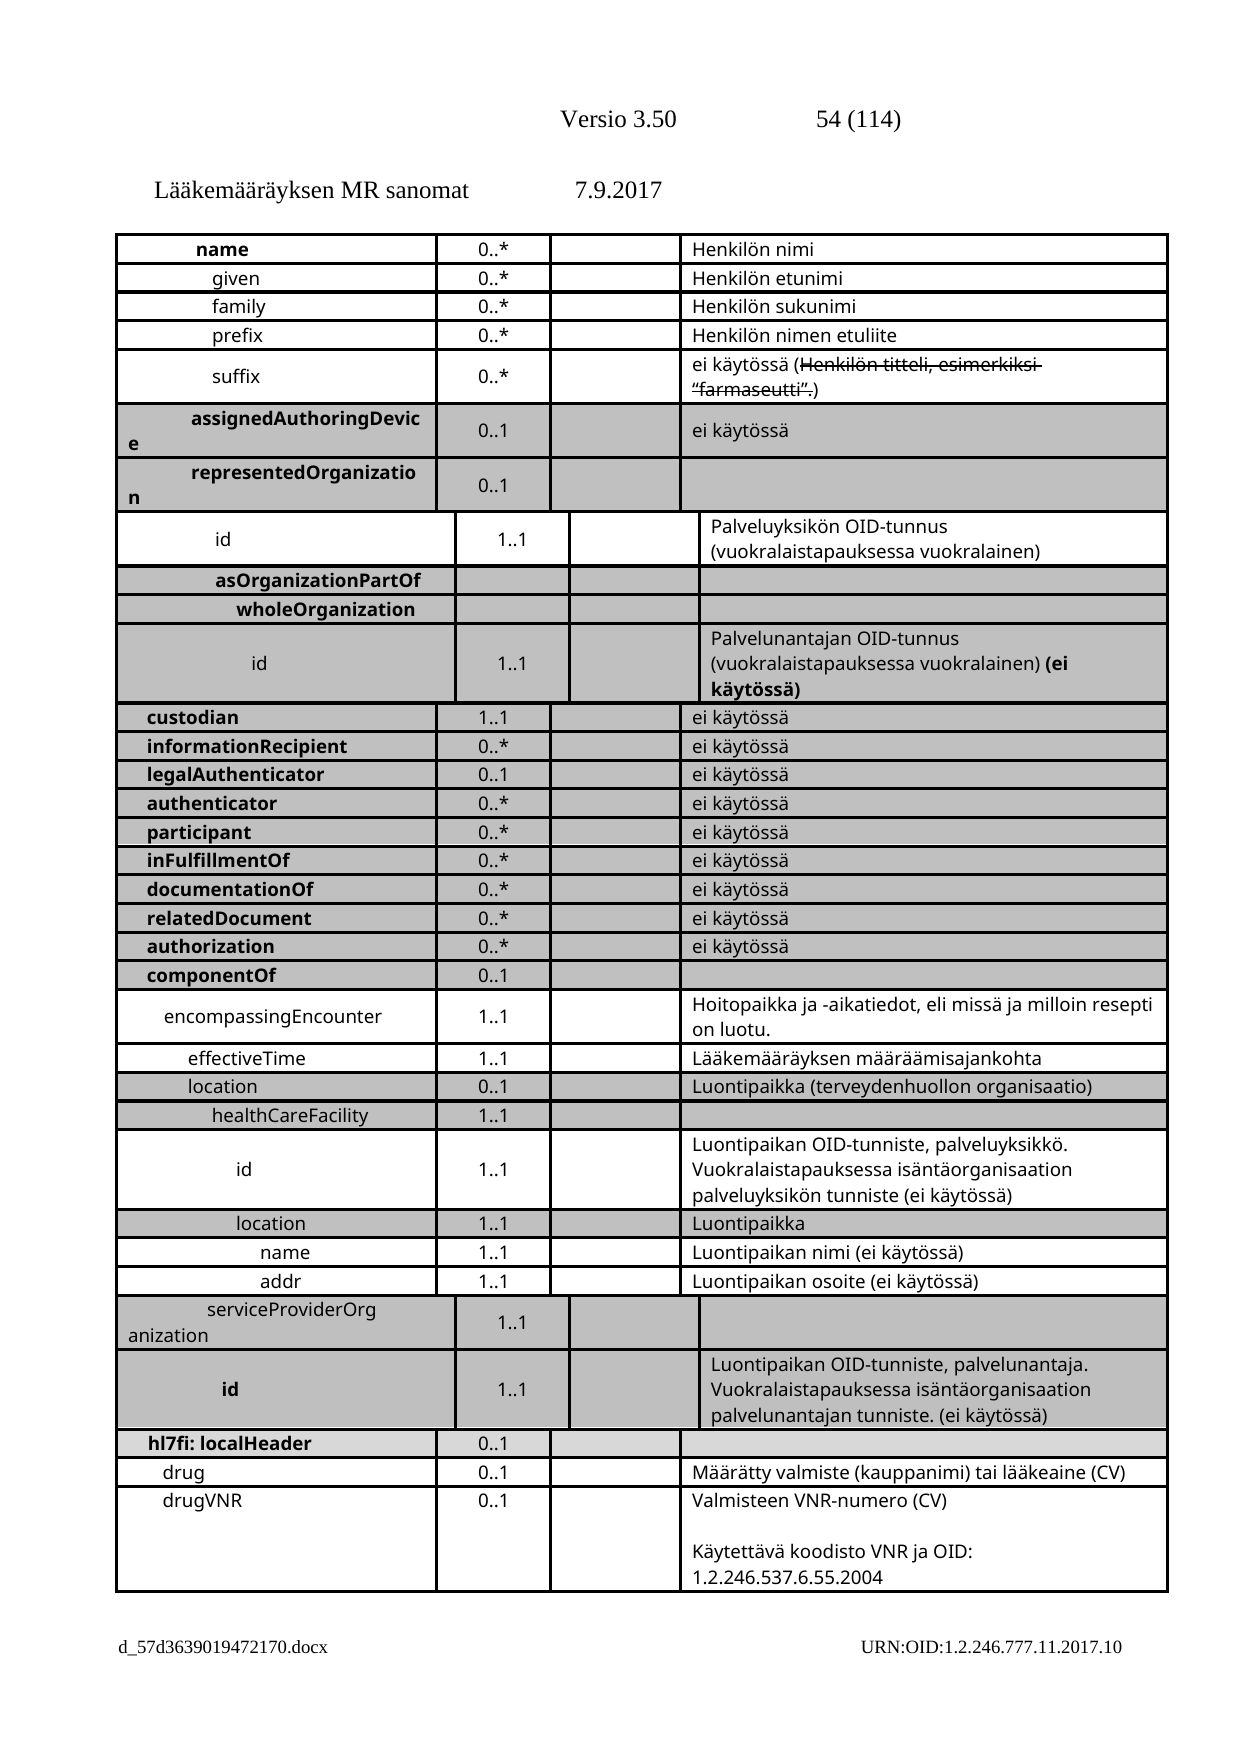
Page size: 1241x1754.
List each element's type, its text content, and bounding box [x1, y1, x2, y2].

table_cell Palveluyksikön OID-tunnus (vuokralaistapauksessa vuokralainen) [701, 513, 1166, 564]
table_cell 0..1 [438, 1488, 549, 1590]
table_cell 0..1 [438, 1459, 549, 1485]
table_cell assignedAuthoringDevice [118, 405, 435, 456]
table_cell 0..* [438, 790, 549, 816]
table_cell 1..1 [457, 513, 568, 564]
table_cell Luontipaikan OID-tunniste, palvelunantaja. Vuokralaistapauksessa isäntäorganisaation palvelunantajan tunniste. (ei käytössä) [701, 1351, 1166, 1427]
table_cell [682, 1431, 1166, 1456]
table_cell given [118, 265, 435, 290]
table_cell [552, 819, 679, 844]
table_cell [552, 351, 679, 402]
table_cell [682, 1103, 1166, 1128]
table_cell name [118, 1239, 435, 1265]
table_cell encompassingEncounter [118, 991, 435, 1042]
table_cell Luontipaikka (terveydenhuollon organisaatio) [682, 1074, 1166, 1099]
table_cell Määrätty valmiste (kauppanimi) tai lääkeaine (CV) [682, 1459, 1166, 1485]
table_cell 0..1 [438, 405, 549, 456]
table_cell 0..* [438, 733, 549, 759]
table_cell asOrganizationPartOf [118, 568, 454, 593]
table_cell 0..* [438, 934, 549, 959]
table_cell 0..1 [438, 1431, 549, 1456]
table_cell 1..1 [457, 625, 568, 701]
table_cell [552, 265, 679, 290]
table_cell [552, 1045, 679, 1071]
table_cell 0..1 [438, 962, 549, 988]
table_cell drugVNR [118, 1488, 435, 1590]
table_cell id [118, 1131, 435, 1208]
table_cell [552, 762, 679, 787]
table_cell [552, 934, 679, 959]
table_cell ei käytössä (Henkilön titteli, esimerkiksi “farmaseutti”.) [682, 351, 1166, 402]
table_cell [552, 1431, 679, 1456]
table_cell [552, 405, 679, 456]
table_cell Henkilön sukunimi [682, 294, 1166, 319]
table_cell [682, 962, 1166, 988]
table_cell serviceProviderOrganization [118, 1297, 454, 1348]
table_cell location [118, 1074, 435, 1099]
table_cell id [118, 513, 454, 564]
table_cell [552, 876, 679, 902]
table_cell [552, 236, 679, 262]
table_cell Henkilön etunimi [682, 265, 1166, 290]
table_cell Luontipaikan nimi (ei käytössä) [682, 1239, 1166, 1265]
table_cell 0..* [438, 322, 549, 348]
table_cell suffix [118, 351, 435, 402]
table_cell id [118, 625, 454, 701]
table_cell 0..* [438, 265, 549, 290]
table_cell relatedDocument [118, 905, 435, 931]
table_cell 0..1 [438, 762, 549, 787]
table_cell [552, 991, 679, 1042]
table_cell componentOf [118, 962, 435, 988]
table_cell ei käytössä [682, 705, 1166, 730]
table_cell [682, 1488, 1166, 1590]
table_cell 1..1 [438, 991, 549, 1042]
table_cell prefix [118, 322, 435, 348]
table_cell informationRecipient [118, 733, 435, 759]
table_cell ei käytössä [682, 405, 1166, 456]
table_cell ei käytössä [682, 876, 1166, 902]
table_cell [552, 905, 679, 931]
table_cell [571, 1351, 698, 1427]
table_cell 0..* [438, 236, 549, 262]
table_cell [552, 1239, 679, 1265]
table_cell effectiveTime [118, 1045, 435, 1071]
table_cell [457, 596, 568, 622]
table_cell Luontipaikan OID-tunniste, palveluyksikkö. Vuokralaistapauksessa isäntäorganisaation palveluyksikön tunniste (ei käytössä) [682, 1131, 1166, 1208]
table_cell ei käytössä [682, 819, 1166, 844]
table_cell [552, 459, 679, 510]
table_cell family [118, 294, 435, 319]
table_cell Henkilön nimen etuliite [682, 322, 1166, 348]
table_cell 1..1 [457, 1297, 568, 1348]
table_cell [552, 790, 679, 816]
table_cell ei käytössä [682, 848, 1166, 873]
table_cell hl7fi: localHeader [118, 1431, 435, 1456]
table_cell drug [118, 1459, 435, 1485]
table_cell [552, 848, 679, 873]
table_cell [552, 1488, 679, 1590]
table_cell [571, 513, 698, 564]
table_cell 0..* [438, 848, 549, 873]
table_cell custodian [118, 705, 435, 730]
table_cell healthCareFacility [118, 1103, 435, 1128]
table_cell representedOrganization [118, 459, 435, 510]
table_cell [552, 962, 679, 988]
table_cell 0..* [438, 294, 549, 319]
table_cell 1..1 [438, 1103, 549, 1128]
table_cell [701, 568, 1166, 593]
table_cell [457, 568, 568, 593]
table_cell [571, 596, 698, 622]
table_cell [701, 1297, 1166, 1348]
table_cell [701, 596, 1166, 622]
table_cell authorization [118, 934, 435, 959]
table_cell 1..1 [438, 1211, 549, 1236]
table_cell 1..1 [438, 1131, 549, 1208]
table_cell 0..1 [438, 1074, 549, 1099]
table_cell ei käytössä [682, 762, 1166, 787]
table_cell Luontipaikan osoite (ei käytössä) [682, 1268, 1166, 1293]
table_cell location [118, 1211, 435, 1236]
table_cell Henkilön nimi [682, 236, 1166, 262]
table_cell 1..1 [438, 1045, 549, 1071]
table_cell [552, 1459, 679, 1485]
table_cell ei käytössä [682, 733, 1166, 759]
table_cell 0..* [438, 351, 549, 402]
table_cell [571, 1297, 698, 1348]
table_cell 1..1 [438, 1268, 549, 1293]
table_cell wholeOrganization [118, 596, 454, 622]
table_cell Palvelunantajan OID-tunnus (vuokralaistapauksessa vuokralainen) (ei käytössä) [701, 625, 1166, 701]
table_cell addr [118, 1268, 435, 1293]
table_cell documentationOf [118, 876, 435, 902]
table_cell ei käytössä [682, 934, 1166, 959]
table_cell [552, 322, 679, 348]
table_cell 1..1 [438, 1239, 549, 1265]
table_cell [552, 1131, 679, 1208]
table_cell 0..* [438, 876, 549, 902]
table_cell 0..1 [438, 459, 549, 510]
table_cell ei käytössä [682, 905, 1166, 931]
table_cell 1..1 [457, 1351, 568, 1427]
table_cell [552, 733, 679, 759]
table_cell [552, 705, 679, 730]
table_cell 0..* [438, 819, 549, 844]
table_cell name [118, 236, 435, 262]
table_cell [571, 568, 698, 593]
table_cell id [118, 1351, 454, 1427]
table_cell Hoitopaikka ja -aikatiedot, eli missä ja milloin resepti on luotu. [682, 991, 1166, 1042]
table_cell [552, 1211, 679, 1236]
table_cell ei käytössä [682, 790, 1166, 816]
table_cell [552, 1103, 679, 1128]
table_cell authenticator [118, 790, 435, 816]
table_cell [682, 459, 1166, 510]
table_cell legalAuthenticator [118, 762, 435, 787]
table_cell [552, 294, 679, 319]
table_cell 1..1 [438, 705, 549, 730]
table_cell inFulfillmentOf [118, 848, 435, 873]
table_cell 0..* [438, 905, 549, 931]
table_cell [552, 1074, 679, 1099]
table_cell [571, 625, 698, 701]
table_cell [552, 1268, 679, 1293]
table_cell Luontipaikka [682, 1211, 1166, 1236]
table_cell participant [118, 819, 435, 844]
table_cell Lääkemääräyksen määräämisajankohta [682, 1045, 1166, 1071]
